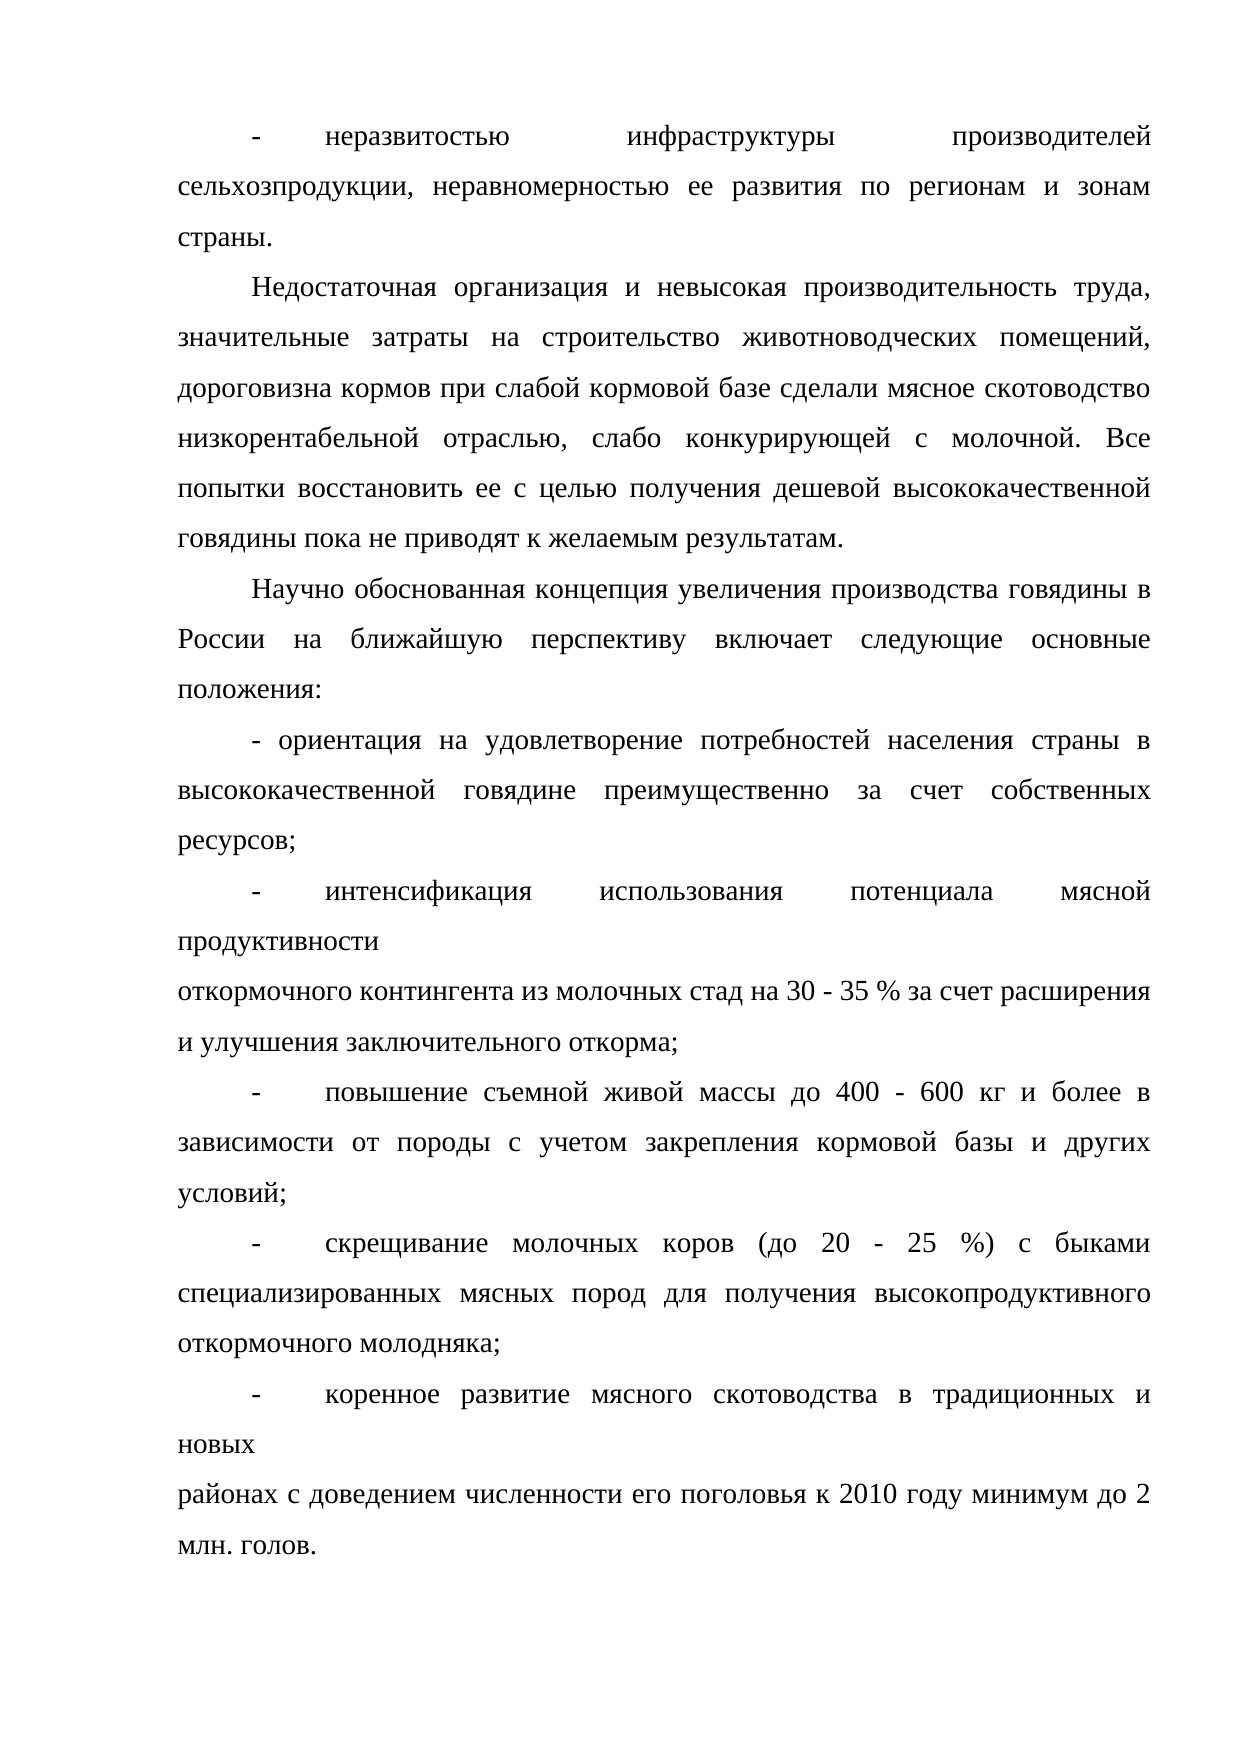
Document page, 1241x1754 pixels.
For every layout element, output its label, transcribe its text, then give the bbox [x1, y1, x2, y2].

text - ориентация на удовлетворение потребностей населения страны в высококачественной говядине преимущественно за счет собственных ресурсов; [177, 722, 1152, 856]
text - интенсификация использования потенциала мясной продуктивности откормочного контингента из молочных стад на 30 - 35 % за счет расширения и улучшения заключительного откорма; [177, 873, 1152, 1057]
text - повышение съемной живой массы до 400 - 600 кг и более в зависимости от породы с учетом закрепления кормовой базы и других условий; [177, 1074, 1152, 1208]
text - скрещивание молочных коров (до 20 - 25 %) с быками специализированных мясных пород для получения высокопродуктивного откормочного молодняка; [177, 1225, 1152, 1359]
text - коренное развитие мясного скотоводства в традиционных и новых районах с доведением численности его поголовья к 2010 году минимум до 2 млн. голов. [177, 1376, 1152, 1560]
text Научно обоснованная концепция увеличения производства говядины в России на ближайшую перспективу включает следующие основные положения: [177, 571, 1152, 705]
text - неразвитостью инфраструктуры производителей сельхозпродукции, неравномерностью ее развития по регионам и зонам страны. [177, 118, 1152, 252]
text Недостаточная организация и невысокая производительность труда, значительные затраты на строительство животноводческих помещений, дороговизна кормов при слабой кормовой базе сделали мясное скотоводство низкорентабельной отраслью, слабо конкурирующей с молочной. Все попытки восстановить ее с целью получения дешевой высококачественной говядины пока не приводят к желаемым результатам. [177, 269, 1152, 554]
